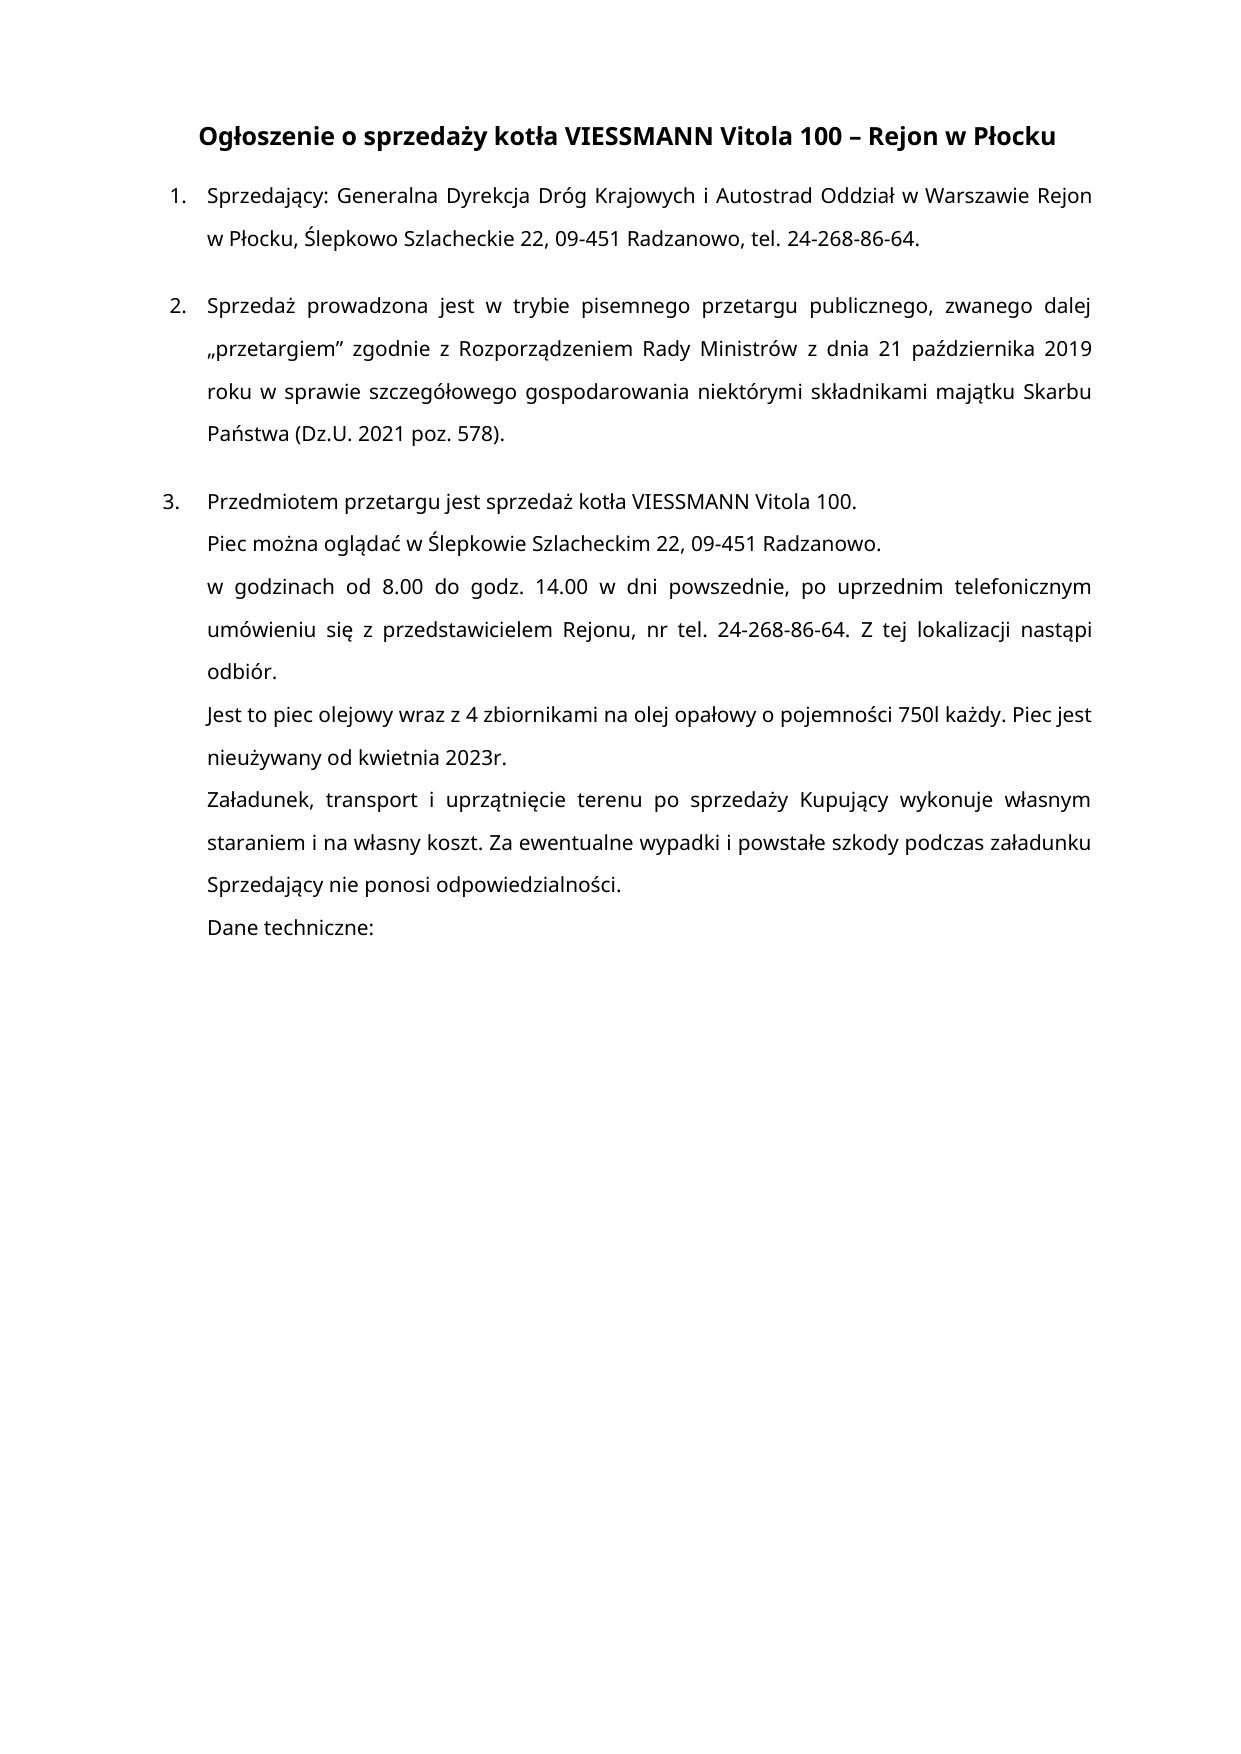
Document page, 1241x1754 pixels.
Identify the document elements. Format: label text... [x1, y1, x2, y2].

list Sprzedający: Generalna Dyrekcja Dróg Krajowych i Autostrad Oddział w Warszawie Rejon w Płocku, Ślepkowo Szlacheckie 22, 09-451 Radzanowo, tel. 24-268-86-64. [169, 181, 1092, 252]
list Przedmiotem przetargu jest sprzedaż kotła VIESSMANN Vitola 100. [162, 487, 1092, 515]
list Piec można oglądać w Ślepkowie Szlacheckim 22, 09-451 Radzanowo. [207, 529, 1092, 558]
text Załadunek, transport i uprzątnięcie terenu po sprzedaży Kupujący wykonuje własnym staraniem i na własny koszt. Za ewentualne wypadki i powstałe szkody podczas załadunku Sprzedający nie ponosi odpowiedzialności. [207, 785, 1092, 899]
list Sprzedaż prowadzona jest w trybie pisemnego przetargu publicznego, zwanego dalej „przetargiem” zgodnie z Rozporządzeniem Rady Ministrów z dnia 21 października 2019 roku w sprawie szczegółowego gospodarowania niektórymi składnikami majątku Skarbu Państwa (Dz.U. 2021 poz. 578). [169, 292, 1092, 448]
text Dane techniczne: [207, 913, 1092, 941]
text w godzinach od 8.00 do godz. 14.00 w dni powszednie, po uprzednim telefonicznym umówieniu się z przedstawicielem Rejonu, nr tel. 24-268-86-64. Z tej lokalizacji nastąpi odbiór. [207, 572, 1092, 686]
text Jest to piec olejowy wraz z 4 zbiornikami na olej opałowy o pojemności 750l każdy. Piec jest nieużywany od kwietnia 2023r. [207, 700, 1092, 771]
text Ogłoszenie o sprzedaży kotła VIESSMANN Vitola 100 – Rejon w Płocku [162, 118, 1092, 152]
